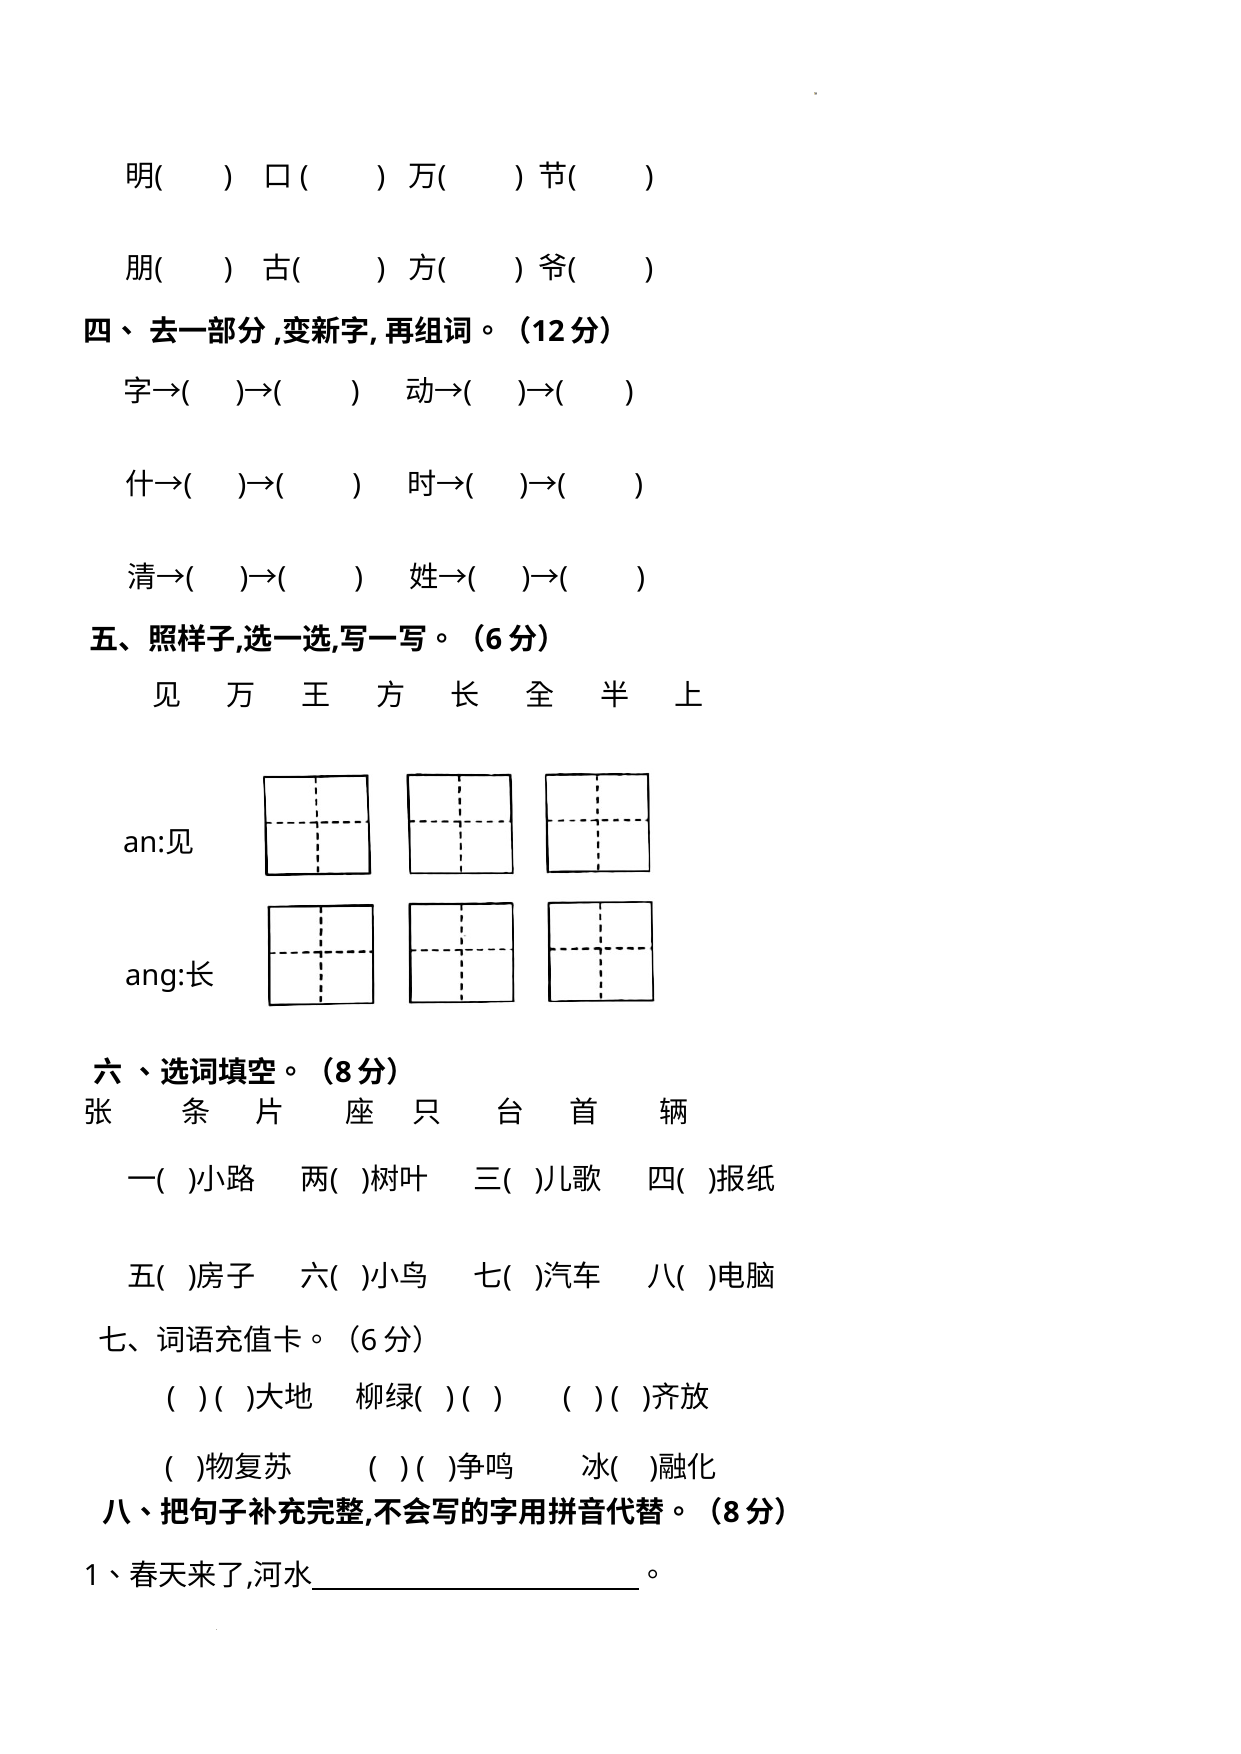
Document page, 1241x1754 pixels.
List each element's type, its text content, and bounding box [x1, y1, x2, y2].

list 把句子补充完整,不会写的字用拼音代替。（8分） [102, 1488, 1157, 1531]
text 五( )房子 六( )小鸟 七( )汽车 八( )电脑 [127, 1255, 1157, 1295]
picture [404, 897, 517, 1006]
text 字→( )→( ) 动→( )→( ) [123, 370, 1157, 410]
text 见 万 王 方 长 全 半 上 [152, 674, 1157, 714]
text ( ) ( )大地 柳绿( ) ( ) ( ) ( )齐放 [167, 1376, 1157, 1416]
picture [262, 900, 377, 1008]
list 1、春天来了,河水 。 [83, 1554, 1157, 1594]
text 七、词语充值卡。（6分） [98, 1317, 1157, 1359]
text 四、 去一部分 ,变新字, 再组词。（12分） [83, 307, 1157, 349]
text 什→( )→( ) 时→( )→( ) [125, 463, 1157, 503]
picture [260, 771, 373, 877]
text 六 、选词填空。（8分） [94, 1049, 1157, 1091]
text ( )物复苏 ( ) ( )争鸣 冰( )融化 [164, 1447, 1157, 1486]
text 张 条 片 座 只 台 首 辆 [83, 1091, 1157, 1131]
picture [543, 897, 657, 1006]
text 明( ) 口 ( ) 万( ) 节( ) [125, 155, 1157, 194]
picture [541, 768, 654, 875]
text 清→( )→( ) 姓→( )→( ) [127, 556, 1157, 596]
text 一( )小路 两( )树叶 三( )儿歌 四( )报纸 [127, 1158, 1157, 1198]
text 五、照样子,选一选,写一写。（6分） [89, 615, 1157, 658]
picture [402, 768, 517, 877]
text 朋( ) 古( ) 方( ) 爷( ) [125, 248, 1157, 287]
